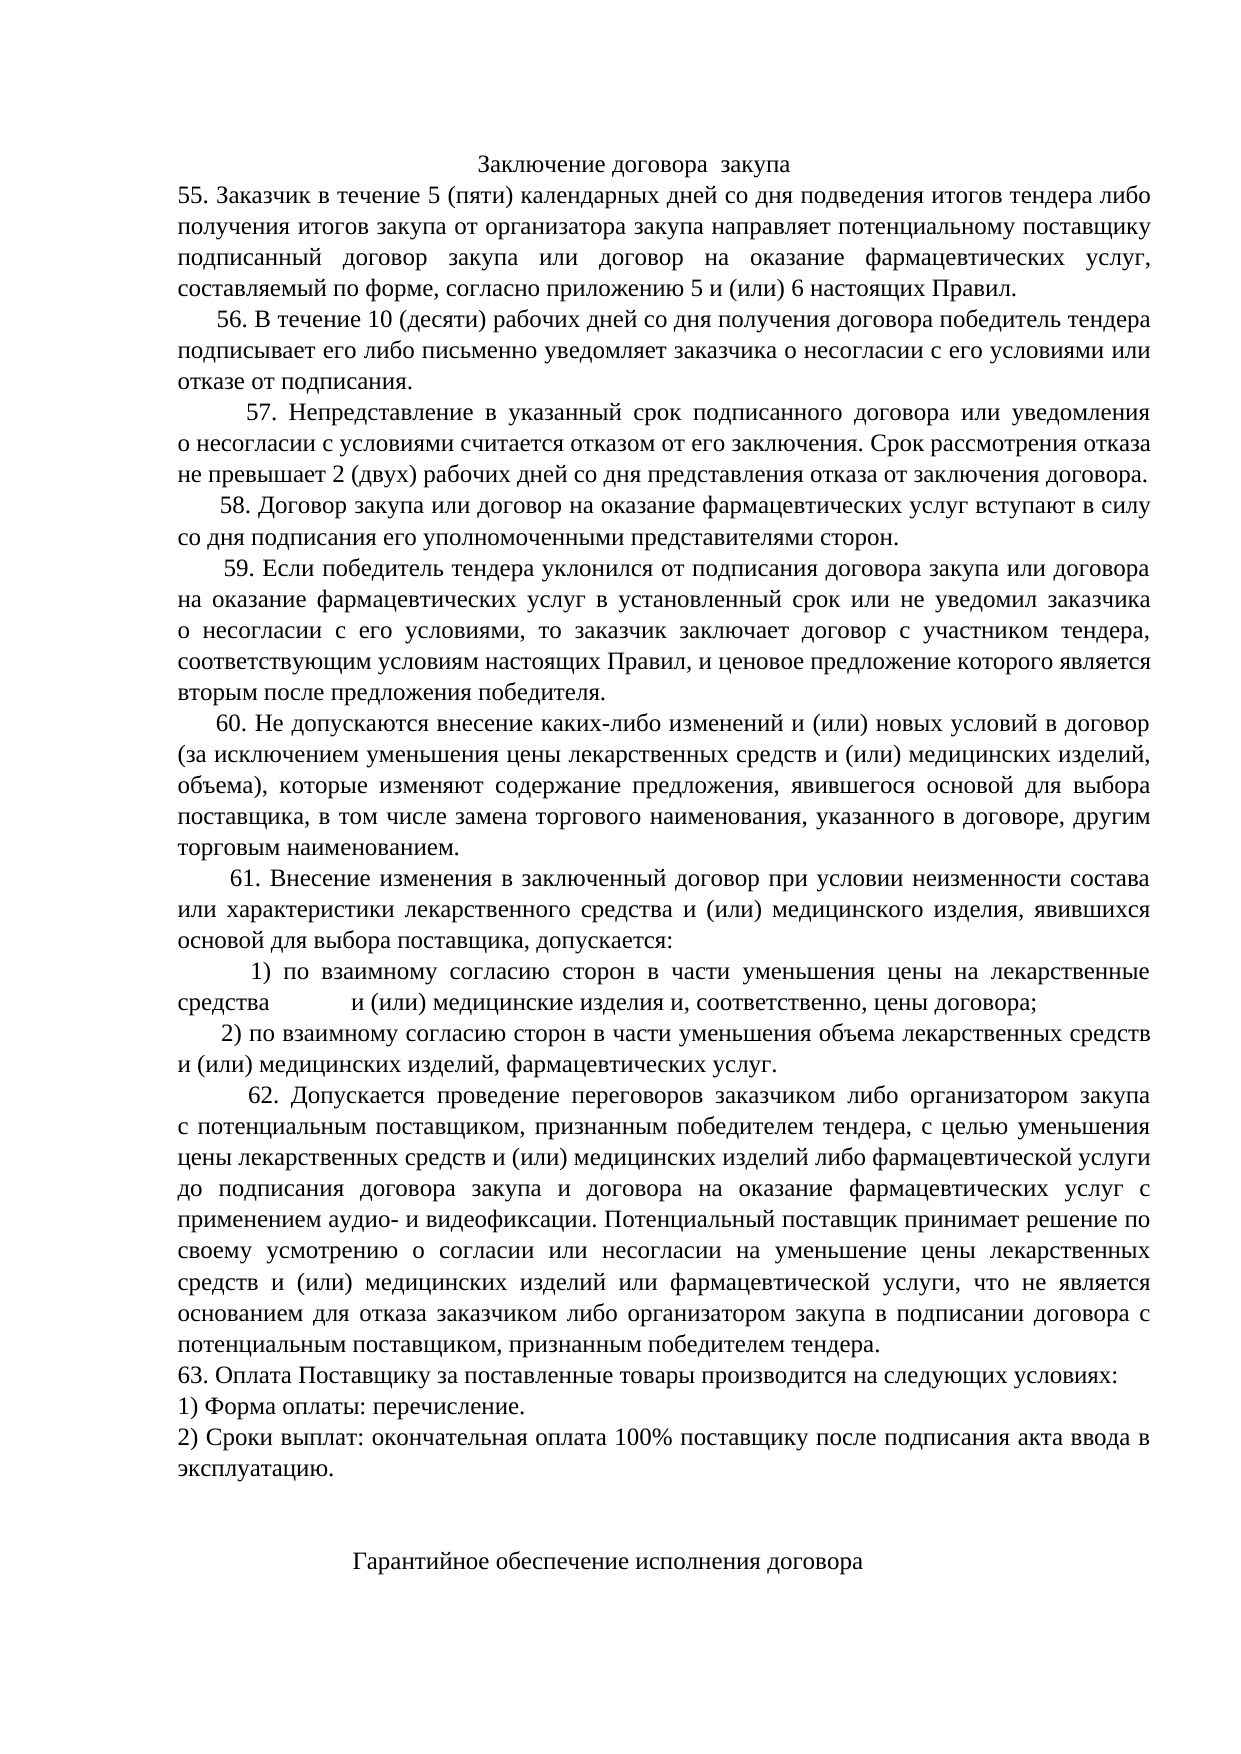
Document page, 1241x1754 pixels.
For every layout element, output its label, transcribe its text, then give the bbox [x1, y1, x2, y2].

text 58. Договор закупа или договор на оказание фармацевтических услуг вступают в силу со дня подписания его уполномоченными представителями сторон. [177, 491, 1152, 550]
text 57. Непредставление в указанный срок подписанного договора или уведомления о несогласии с условиями считается отказом от его заключения. Срок рассмотрения отказа не превышает 2 (двух) рабочих дней со дня представления отказа от заключения договора. [177, 397, 1152, 488]
text 1) Форма оплаты: перечисление. [177, 1391, 1152, 1419]
text 2) Сроки выплат: окончательная оплата 100% поставщику после подписания акта ввода в эксплуатацию. [177, 1422, 1152, 1482]
text 59. Если победитель тендера уклонился от подписания договора закупа или договора на оказание фармацевтических услуг в установленный срок или не уведомил заказчика о несогласии с его условиями, то заказчик заключает договор с участником тендера, соответствующим условиям настоящих Правил, и ценовое предложение которого является вторым после предложения победителя. [177, 553, 1152, 706]
text 1) по взаимному согласию сторон в части уменьшения цены на лекарственные средства и (или) медицинские изделия и, соответственно, цены договора; [177, 956, 1152, 1016]
text 63. Оплата Поставщику за поставленные товары производится на следующих условиях: [177, 1360, 1152, 1388]
text 56. В течение 10 (десяти) рабочих дней со дня получения договора победитель тендера подписывает его либо письменно уведомляет заказчика о несогласии с его условиями или отказе от подписания. [177, 304, 1152, 395]
text 60. Не допускаются внесение каких-либо изменений и (или) новых условий в договор (за исключением уменьшения цены лекарственных средств и (или) медицинских изделий, объема), которые изменяют содержание предложения, явившегося основой для выбора поставщика, в том числе замена торгового наименования, указанного в договоре, другим торговым наименованием. [177, 708, 1152, 861]
text Гарантийное обеспечение исполнения договора [177, 1546, 1152, 1575]
text 55. Заказчик в течение 5 (пяти) календарных дней со дня подведения итогов тендера либо получения итогов закупа от организатора закупа направляет потенциальному поставщику подписанный договор закупа или договор на оказание фармацевтических услуг, составляемый по форме, согласно приложению 5 и (или) 6 настоящих Правил. [177, 180, 1152, 302]
text 61. Внесение изменения в заключенный договор при условии неизменности состава или характеристики лекарственного средства и (или) медицинского изделия, явившихся основой для выбора поставщика, допускается: [177, 863, 1152, 954]
text 62. Допускается проведение переговоров заказчиком либо организатором закупа с потенциальным поставщиком, признанным победителем тендера, с целью уменьшения цены лекарственных средств и (или) медицинских изделий либо фармацевтической услуги до подписания договора закупа и договора на оказание фармацевтических услуг с применением аудио- и видеофиксации. Потенциальный поставщик принимает решение по своему усмотрению о согласии или несогласии на уменьшение цены лекарственных средств и (или) медицинских изделий или фармацевтической услуги, что не является основанием для отказа заказчиком либо организатором закупа в подписании договора с потенциальным поставщиком, признанным победителем тендера. [177, 1080, 1152, 1357]
text Заключение договора закупа [177, 149, 1152, 178]
text 2) по взаимному согласию сторон в части уменьшения объема лекарственных средств и (или) медицинских изделий, фармацевтических услуг. [177, 1018, 1152, 1078]
